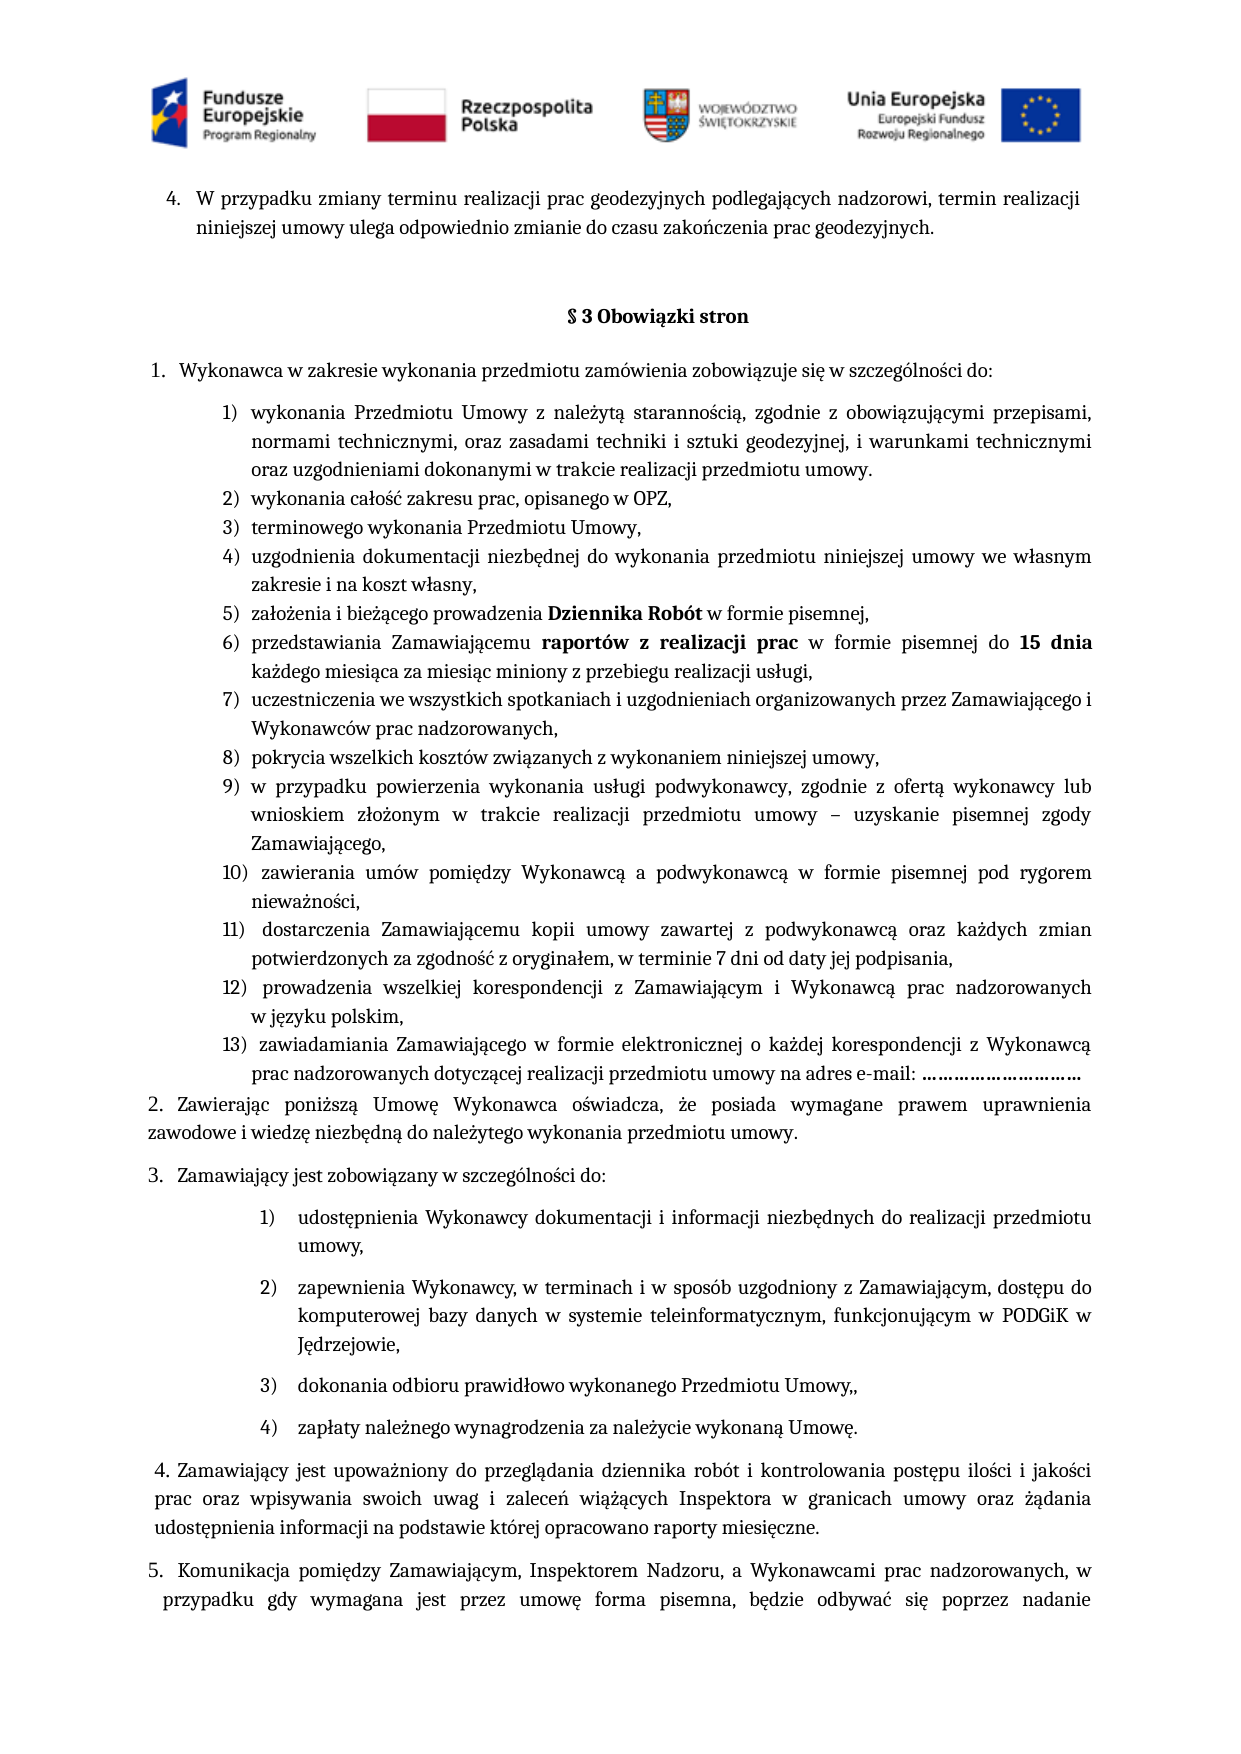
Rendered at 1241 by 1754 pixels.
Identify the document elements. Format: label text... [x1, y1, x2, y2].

list prowadzenia wszelkiej korespondencji z Zamawiającym i Wykonawcą prac nadzorowanych w języku polskim, [223, 976, 1093, 1028]
list wykonania Przedmiotu Umowy z należytą starannością, zgodnie z obowiązującymi przepisami, normami technicznymi, oraz zasadami techniki i sztuki geodezyjnej, i warunkami technicznymi oraz uzgodnieniami dokonanymi w trakcie realizacji przedmiotu umowy. [223, 401, 1093, 482]
list założenia i bieżącego prowadzenia Dziennika Robót w formie pisemnej, [223, 602, 1093, 626]
list W przypadku zmiany terminu realizacji prac geodezyjnych podlegających nadzorowi, termin realizacji niniejszej umowy ulega odpowiednio zmianie do czasu zakończenia prac geodezyjnych. [166, 187, 1081, 239]
list zapewnienia Wykonawcy, w terminach i w sposób uzgodniony z Zamawiającym, dostępu do komputerowej bazy danych w systemie teleinformatycznym, funkcjonującym w PODGiK w Jędrzejowie, [260, 1275, 1093, 1357]
list terminowego wykonania Przedmiotu Umowy, [223, 516, 1093, 539]
list uzgodnienia dokumentacji niezbędnej do wykonania przedmiotu niniejszej umowy we własnym zakresie i na koszt własny, [223, 544, 1093, 597]
list Zamawiający jest upoważniony do przeglądania dziennika robót i kontrolowania postępu ilości i jakości prac oraz wpisywania swoich uwag i zaleceń wiążących Inspektora w granicach umowy oraz żądania udostępnienia informacji na podstawie której opracowano raporty miesięczne. [154, 1457, 1093, 1540]
list Wykonawca w zakresie wykonania przedmiotu zamówienia zobowiązuje się w szczególności do: [150, 357, 1093, 383]
list uczestniczenia we wszystkich spotkaniach i uzgodnieniach organizowanych przez Zamawiającego i Wykonawców prac nadzorowanych, [223, 688, 1093, 741]
list przedstawiania Zamawiającemu raportów z realizacji prac w formie pisemnej do 15 dnia każdego miesiąca za miesiąc miniony z przebiegu realizacji usługi, [223, 631, 1093, 683]
list pokrycia wszelkich kosztów związanych z wykonaniem niniejszej umowy, [223, 746, 1093, 769]
list Zamawiający jest zobowiązany w szczególności do: [148, 1162, 1093, 1188]
list zawiadamiania Zamawiającego w formie elektronicznej o każdej korespondencji z Wykonawcą prac nadzorowanych dotyczącej realizacji przedmiotu umowy na adres e-mail: ………………………… [223, 1033, 1093, 1086]
picture [147, 73, 1086, 155]
list dostarczenia Zamawiającemu kopii umowy zawartej z podwykonawcą oraz każdych zmian potwierdzonych za zgodność z oryginałem, w terminie 7 dni od daty jej podpisania, [223, 918, 1093, 971]
list wykonania całość zakresu prac, opisanego w OPZ, [223, 487, 1093, 511]
list Zawierając poniższą Umowę Wykonawca oświadcza, że posiada wymagane prawem uprawnienia zawodowe i wiedzę niezbędną do należytego wykonania przedmiotu umowy. [148, 1091, 1093, 1145]
list zapłaty należnego wynagrodzenia za należycie wykonaną Umowę. [260, 1415, 1093, 1439]
list udostępnienia Wykonawcy dokumentacji i informacji niezbędnych do realizacji przedmiotu umowy, [260, 1205, 1093, 1258]
list zawierania umów pomiędzy Wykonawcą a podwykonawcą w formie pisemnej pod rygorem nieważności, [223, 861, 1093, 913]
list w przypadku powierzenia wykonania usługi podwykonawcy, zgodnie z ofertą wykonawcy lub wnioskiem złożonym w trakcie realizacji przedmiotu umowy – uzyskanie pisemnej zgody Zamawiającego, [223, 774, 1093, 856]
list dokonania odbioru prawidłowo wykonanego Przedmiotu Umowy,, [260, 1374, 1093, 1398]
text § 3 Obowiązki stron [223, 304, 1093, 328]
